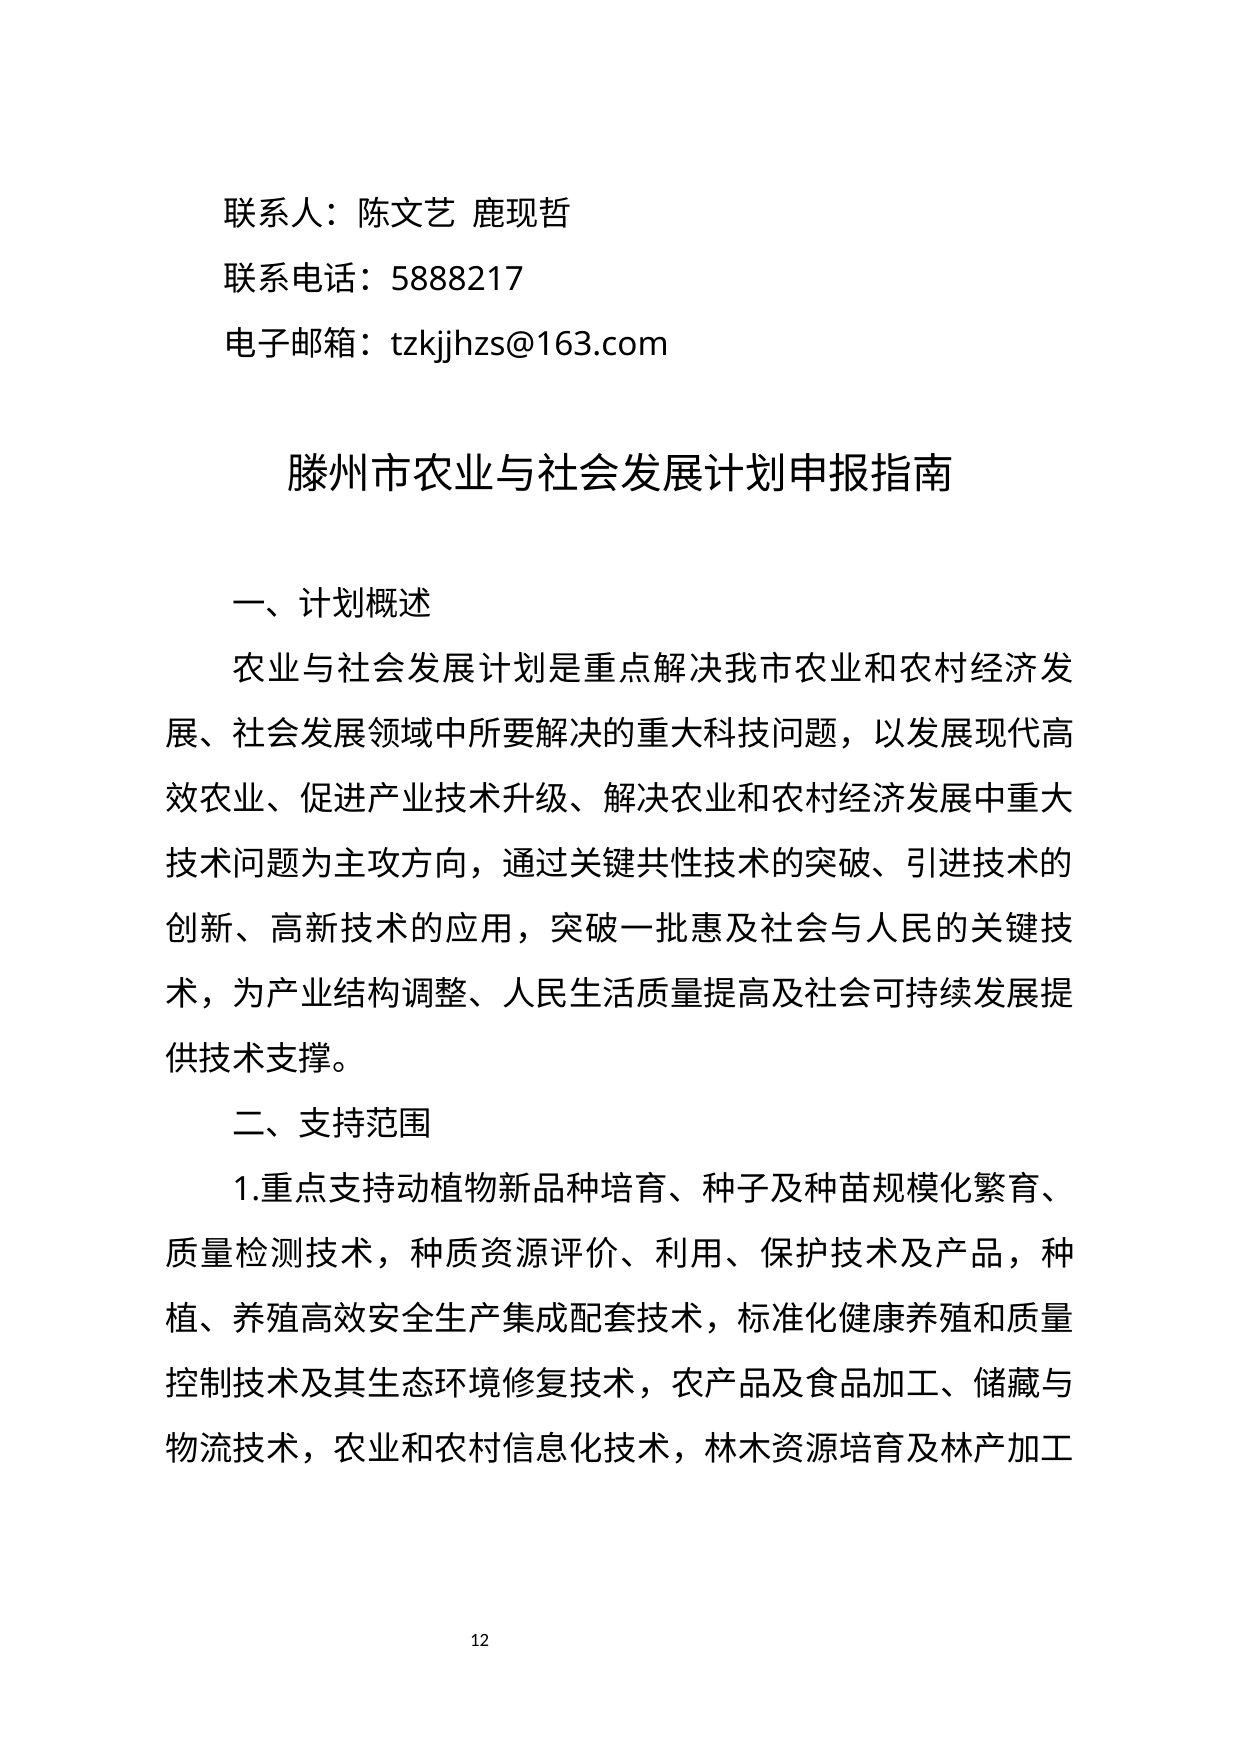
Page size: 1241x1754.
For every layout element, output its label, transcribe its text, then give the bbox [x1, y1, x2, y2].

text 一、计划概述 [165, 568, 1075, 633]
text 电子邮箱：tzkjjhzs@163.com [165, 308, 1075, 373]
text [165, 1153, 1075, 1478]
text 滕州市农业与社会发展计划申报指南 [165, 438, 1075, 503]
text 联系人：陈文艺 鹿现哲 [165, 178, 1075, 243]
text 联系电话：5888217 [165, 243, 1075, 308]
text 农业与社会发展计划是重点解决我市农业和农村经济发展、社会发展领域中所要解决的重大科技问题，以发展现代高效农业、促进产业技术升级、解决农业和农村经济发展中重大技术问题为主攻方向，通过关键共性技术的突破、引进技术的创新、高新技术的应用，突破一批惠及社会与人民的关键技术，为产业结构调整、人民生活质量提高及社会可持续发展提供技术支撑。 [165, 633, 1075, 1088]
text 二、支持范围 [165, 1088, 1075, 1153]
